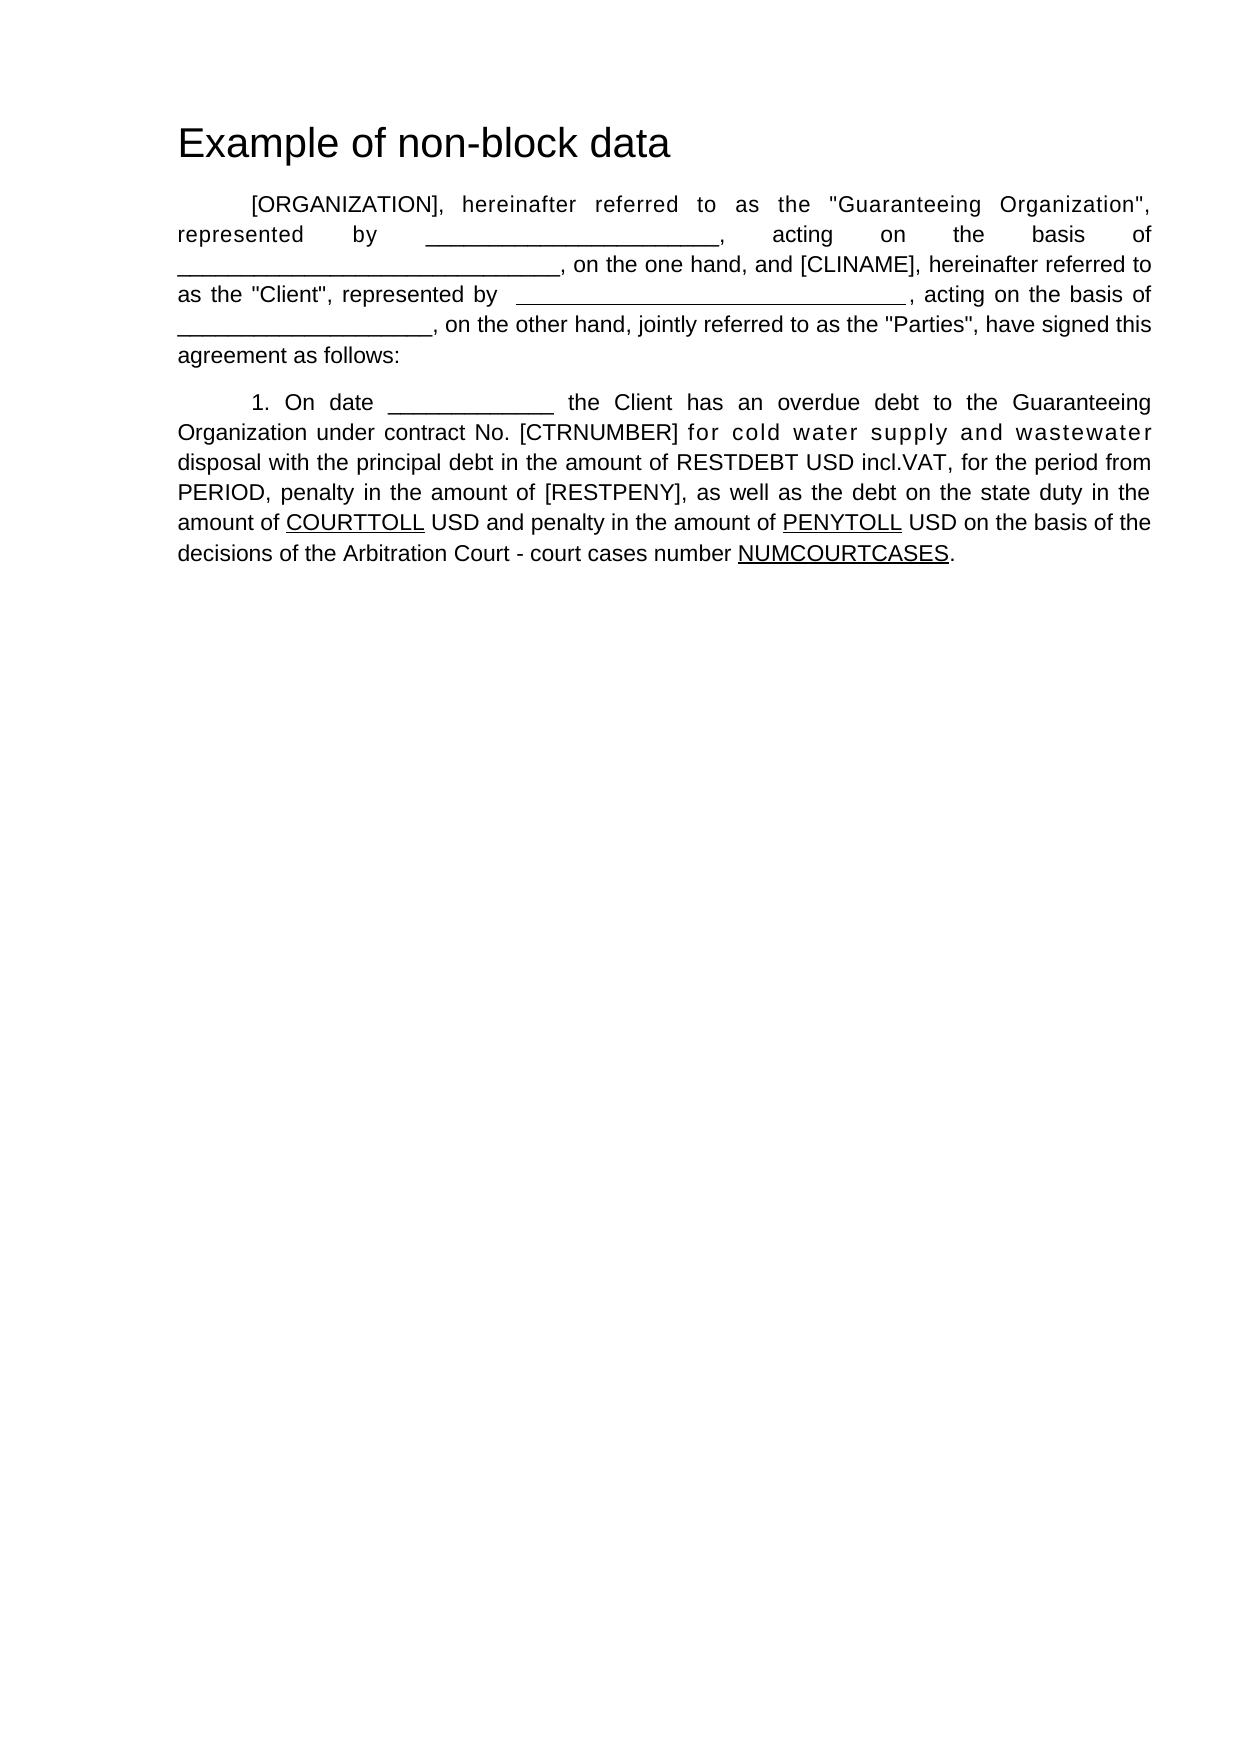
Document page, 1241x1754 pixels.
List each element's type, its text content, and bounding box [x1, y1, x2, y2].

text 1. On date _____________ the Client has an overdue debt to the Guaranteeing Organization under contract No. [CTRNUMBER] for cold water supply and wastewater disposal with the principal debt in the amount of RESTDEBT USD incl.VAT, for the period from PERIOD, penalty in the amount of [RESTPENY], as well as the debt on the state duty in the amount of COURTTOLL USD and penalty in the amount of PENYTOLL USD on the basis of the decisions of the Arbitration Court - court cases number NUMCOURTCASES. [177, 388, 1152, 566]
subtitle Example of non-block data [177, 118, 1152, 166]
text [ORGANIZATION], hereinafter referred to as the "Guaranteeing Organization", represented by _______________________, acting on the basis of ______________________________, on the one hand, and [CLINAME], hereinafter referred to as the "Client", represented by , acting on the basis of ____________________, on the other hand, jointly referred to as the "Parties", have signed this agreement as follows: [177, 191, 1152, 368]
